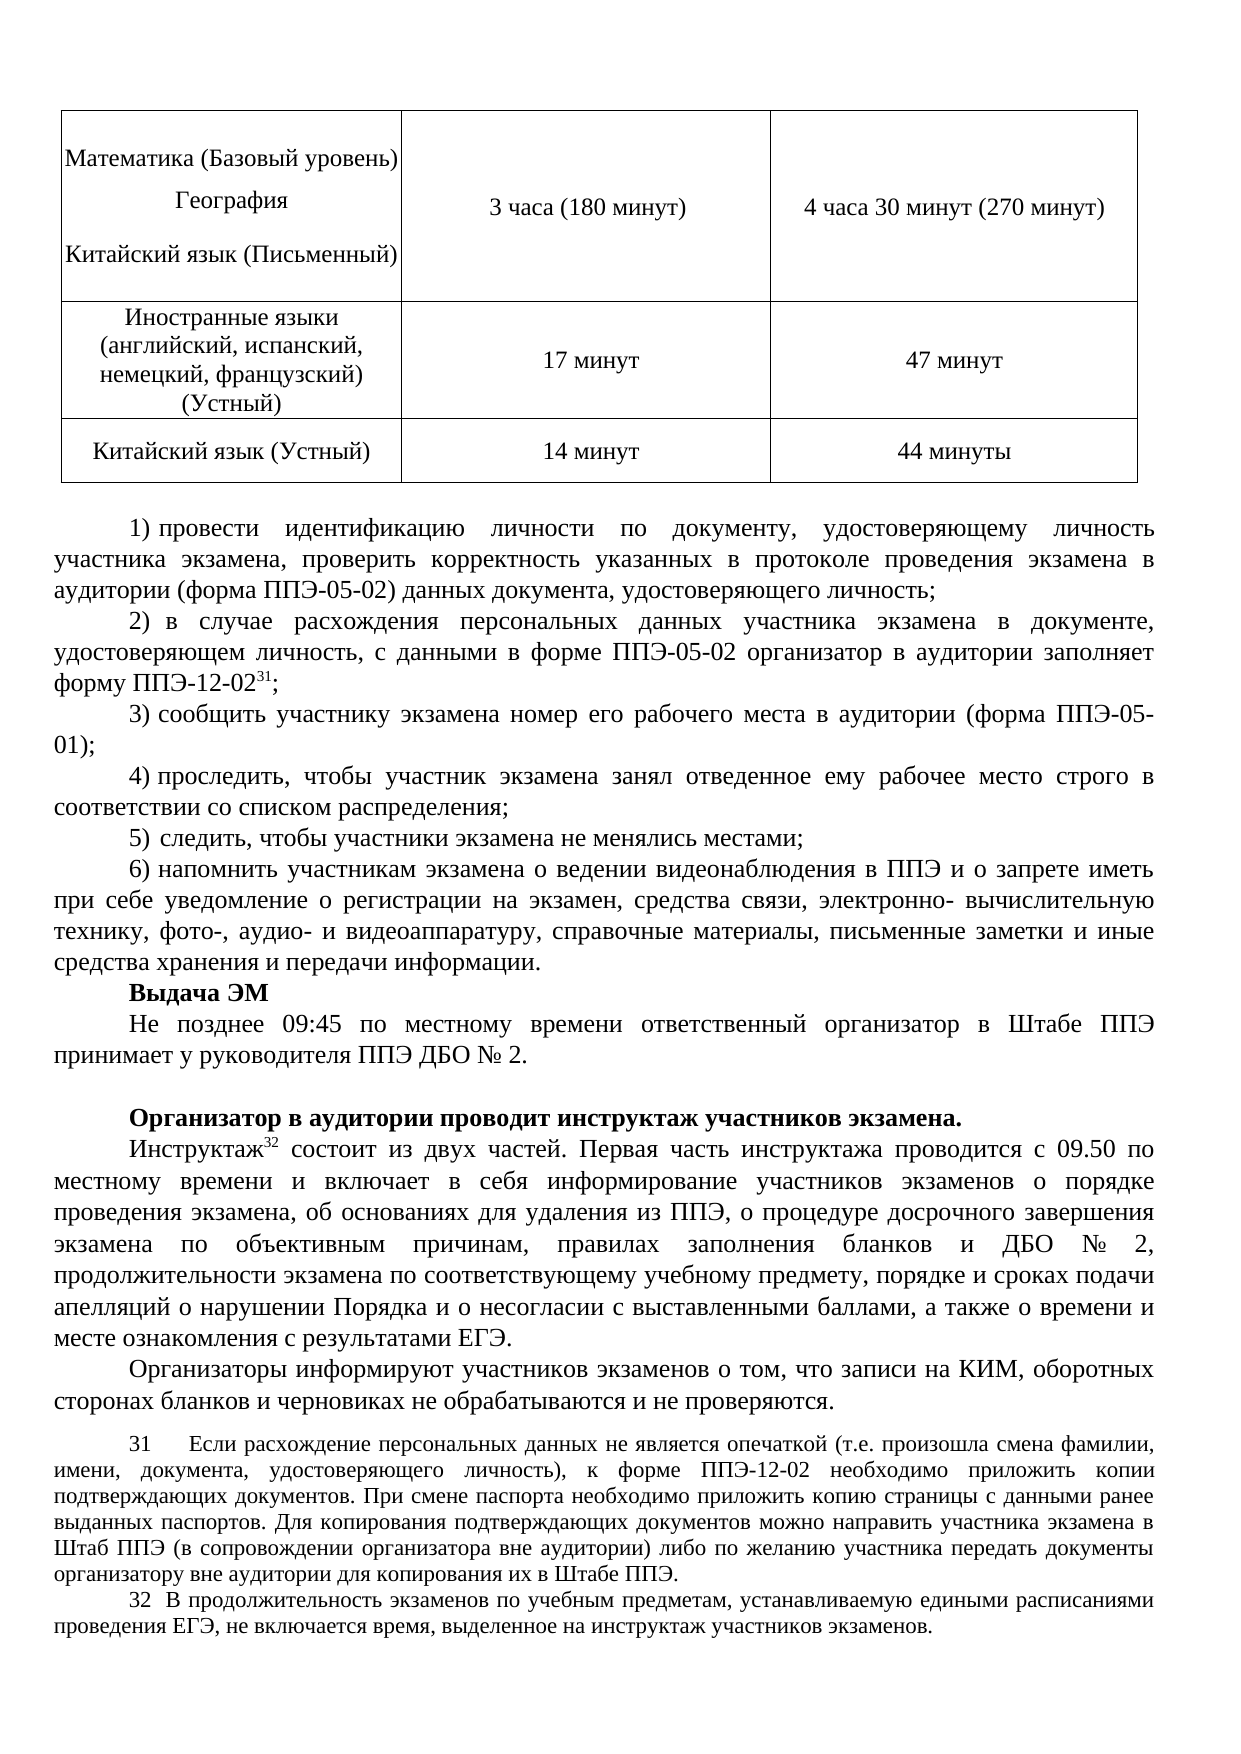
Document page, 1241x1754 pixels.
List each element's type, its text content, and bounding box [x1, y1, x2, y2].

list напомнить участникам экзамена о ведении видеонаблюдения в ППЭ и о запрете иметь при себе уведомление о регистрации на экзамен, средства связи, электронно- вычислительную технику, фото-, аудио- и видеоаппаратуру, справочные материалы, письменные заметки и иные средства хранения и передачи информации. [53, 853, 1156, 977]
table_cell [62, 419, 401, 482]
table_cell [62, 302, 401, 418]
text Организаторы информируют участников экзаменов о том, что записи на КИМ, оборотных сторонах бланков и черновиках не обрабатываются и не проверяются. [53, 1353, 1156, 1416]
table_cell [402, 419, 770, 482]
list провести идентификацию личности по документу, удостоверяющему личность участника экзамена, проверить корректность указанных в протоколе проведения экзамена в аудитории (форма ППЭ-05-02) данных документа, удостоверяющего личность; [53, 511, 1156, 604]
list проследить, чтобы участник экзамена занял отведенное ему рабочее место строго в соответствии со списком распределения; [53, 760, 1156, 822]
text Организатор в аудитории проводит инструктаж участников экзамена. [53, 1101, 1158, 1132]
text Инструктаж состоит из двух частей. Первая часть инструктажа проводится с 09.50 по местному времени и включает в себя информирование участников экзаменов о порядке проведения экзамена, об основаниях для удаления из ППЭ, о процедуре досрочного завершения экзамена по объективным причинам, правилах заполнения бланков и ДБО № 2, продолжительности экзамена по соответствующему учебному предмету, порядке и сроках подачи апелляций о нарушении Порядка и о несогласии с выставленными баллами, а также о времени и месте ознакомления с результатами ЕГЭ. [53, 1132, 1156, 1353]
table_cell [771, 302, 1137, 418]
list в случае расхождения персональных данных участника экзамена в документе, удостоверяющем личность, с данными в форме ППЭ-05-02 организатор в аудитории заполняет форму ППЭ-12-02; [53, 604, 1156, 698]
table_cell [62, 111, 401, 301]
list следить, чтобы участники экзамена не менялись местами; [53, 822, 1158, 853]
list сообщить участнику экзамена номер его рабочего места в аудитории (форма ППЭ-05-01); [53, 698, 1156, 760]
text Не позднее 09:45 по местному времени ответственный организатор в Штабе ППЭ принимает у руководителя ППЭ ДБО № 2. [53, 1008, 1156, 1070]
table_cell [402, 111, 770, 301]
text Выдача ЭМ [53, 977, 1158, 1008]
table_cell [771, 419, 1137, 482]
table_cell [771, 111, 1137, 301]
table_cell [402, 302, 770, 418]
